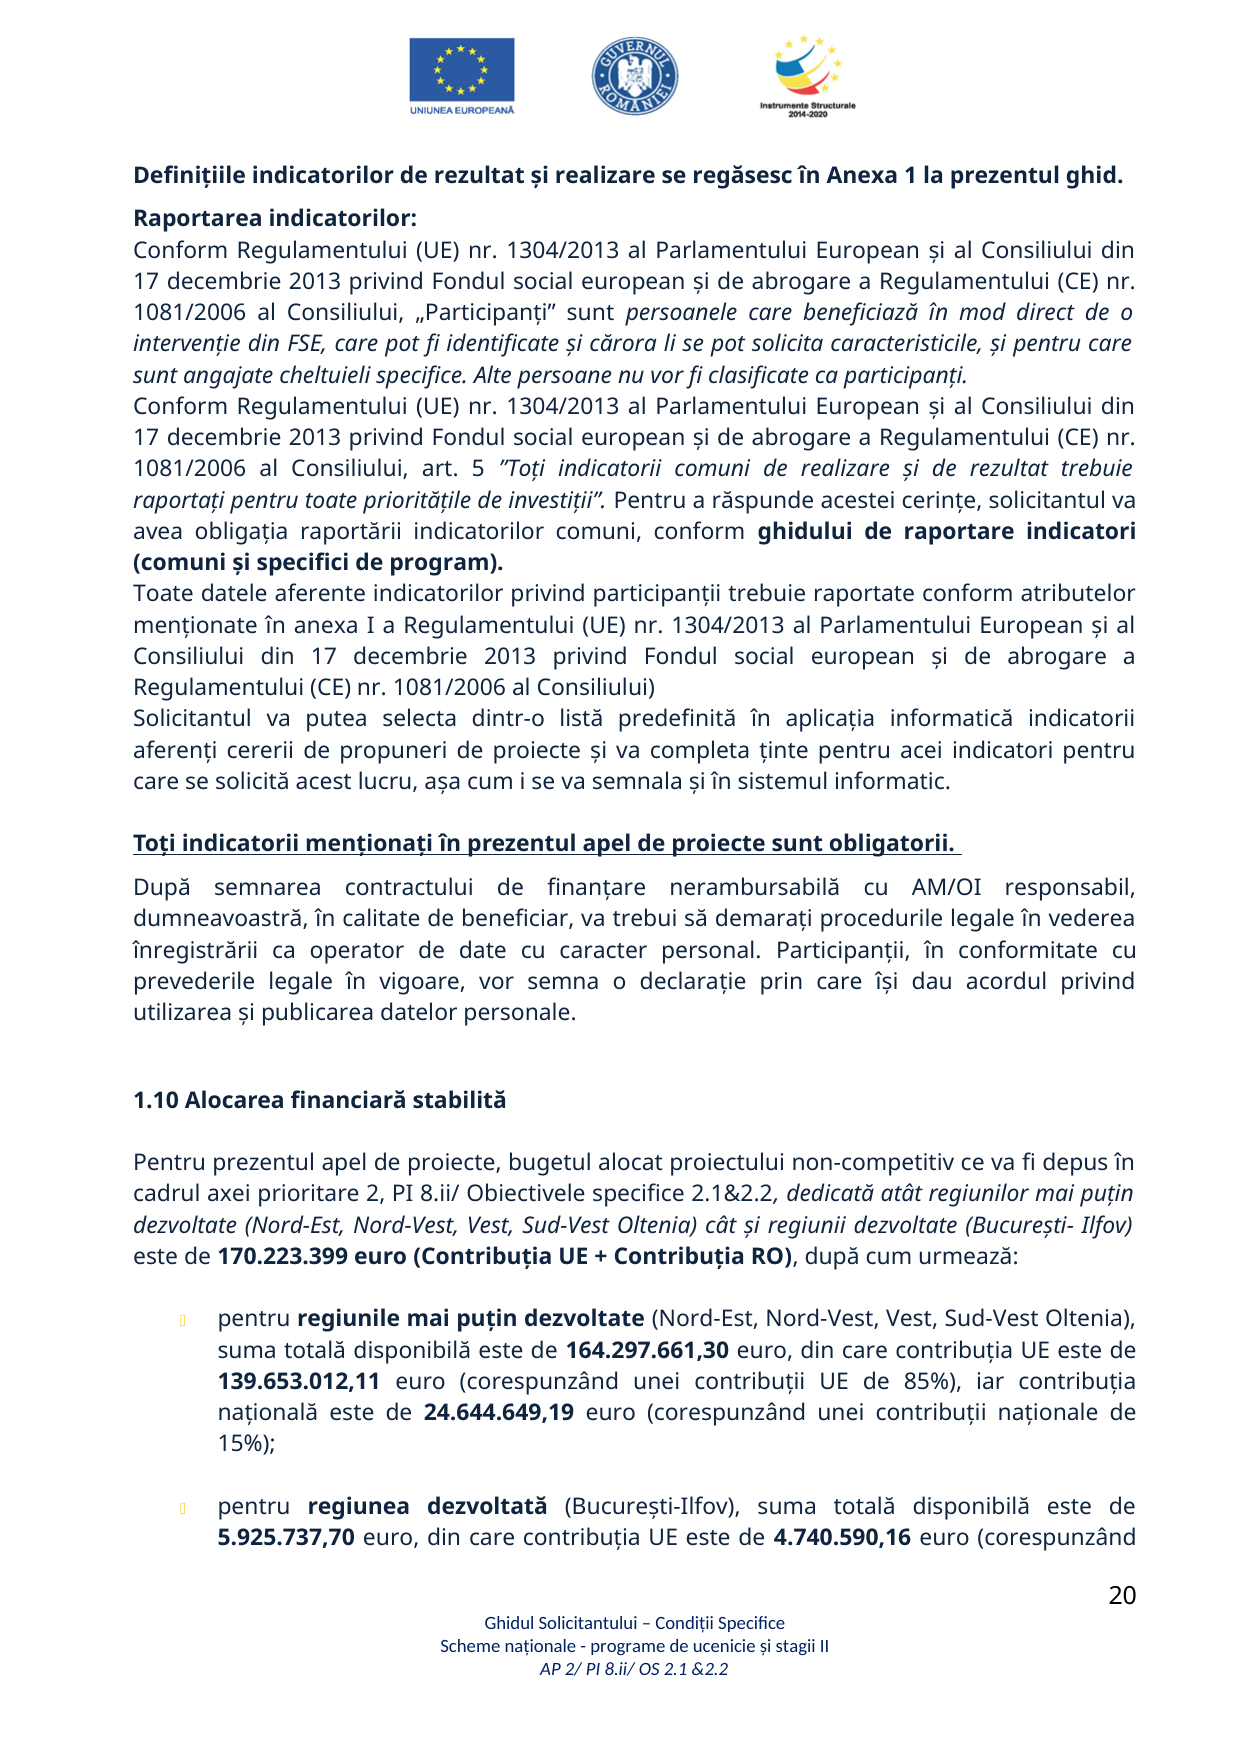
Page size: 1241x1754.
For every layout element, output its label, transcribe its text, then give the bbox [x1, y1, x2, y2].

text Conform Regulamentului (UE) nr. 1304/2013 al Parlamentului European și al Consiliului din 17 decembrie 2013 privind Fondul social european și de abrogare a Regulamentului (CE) nr. 1081/2006 al Consiliului, art. 5 ”Toți indicatorii comuni de realizare și de rezultat trebuie raportați pentru toate prioritățile de investiții”. Pentru a răspunde acestei cerințe, solicitantul va avea obligația raportării indicatorilor comuni, conform ghidului de raportare indicatori (comuni și specifici de program). [133, 390, 1137, 577]
text Toate datele aferente indicatorilor privind participanții trebuie raportate conform atributelor menţionate în anexa I a Regulamentului (UE) nr. 1304/2013 al Parlamentului European și al Consiliului din 17 decembrie 2013 privind Fondul social european și de abrogare a Regulamentului (CE) nr. 1081/2006 al Consiliului) [133, 577, 1137, 702]
text Conform Regulamentului (UE) nr. 1304/2013 al Parlamentului European și al Consiliului din 17 decembrie 2013 privind Fondul social european și de abrogare a Regulamentului (CE) nr. 1081/2006 al Consiliului, „Participanți” sunt persoanele care beneficiază în mod direct de o intervenție din FSE, care pot fi identificate și cărora li se pot solicita caracteristicile, și pentru care sunt angajate cheltuieli specifice. Alte persoane nu vor fi clasificate ca participanți. [133, 234, 1137, 390]
text Toți indicatorii menționați în prezentul apel de proiecte sunt obligatorii. [133, 827, 1137, 859]
text Definițiile indicatorilor de rezultat și realizare se regăsesc în Anexa 1 la prezentul ghid. [133, 159, 1137, 190]
text După semnarea contractului de finanţare nerambursabilă cu AM/OI responsabil, dumneavoastră, în calitate de beneficiar, va trebui să demarați procedurile legale în vederea înregistrării ca operator de date cu caracter personal. Participanţii, în conformitate cu prevederile legale în vigoare, vor semna o declaraţie prin care îşi dau acordul privind utilizarea şi publicarea datelor personale. [133, 871, 1137, 1027]
list pentru regiunile mai puțin dezvoltate (Nord-Est, Nord-Vest, Vest, Sud-Vest Oltenia), suma totală disponibilă este de 164.297.661,30 euro, din care contribuția UE este de 139.653.012,11 euro (corespunzând unei contribuții UE de 85%), iar contribuția națională este de 24.644.649,19 euro (corespunzând unei contribuții naționale de 15%); [180, 1302, 1137, 1459]
picture [380, 14, 890, 147]
text Pentru prezentul apel de proiecte, bugetul alocat proiectului non-competitiv ce va fi depus în cadrul axei prioritare 2, PI 8.ii/ Obiectivele specifice 2.1&2.2, dedicată atât regiunilor mai puțin dezvoltate (Nord-Est, Nord-Vest, Vest, Sud-Vest Oltenia) cât și regiunii dezvoltate (București- Ilfov) este de 170.223.399 euro (Contribuția UE + Contribuția RO), după cum urmează: [133, 1146, 1137, 1271]
text Raportarea indicatorilor: [133, 202, 1137, 234]
text Solicitantul va putea selecta dintr-o listă predefinită în aplicația informatică indicatorii aferenți cererii de propuneri de proiecte și va completa ținte pentru acei indicatori pentru care se solicită acest lucru, așa cum i se va semnala și în sistemul informatic. [133, 702, 1137, 796]
subtitle 1.10 Alocarea financiară stabilită [133, 1084, 1137, 1115]
